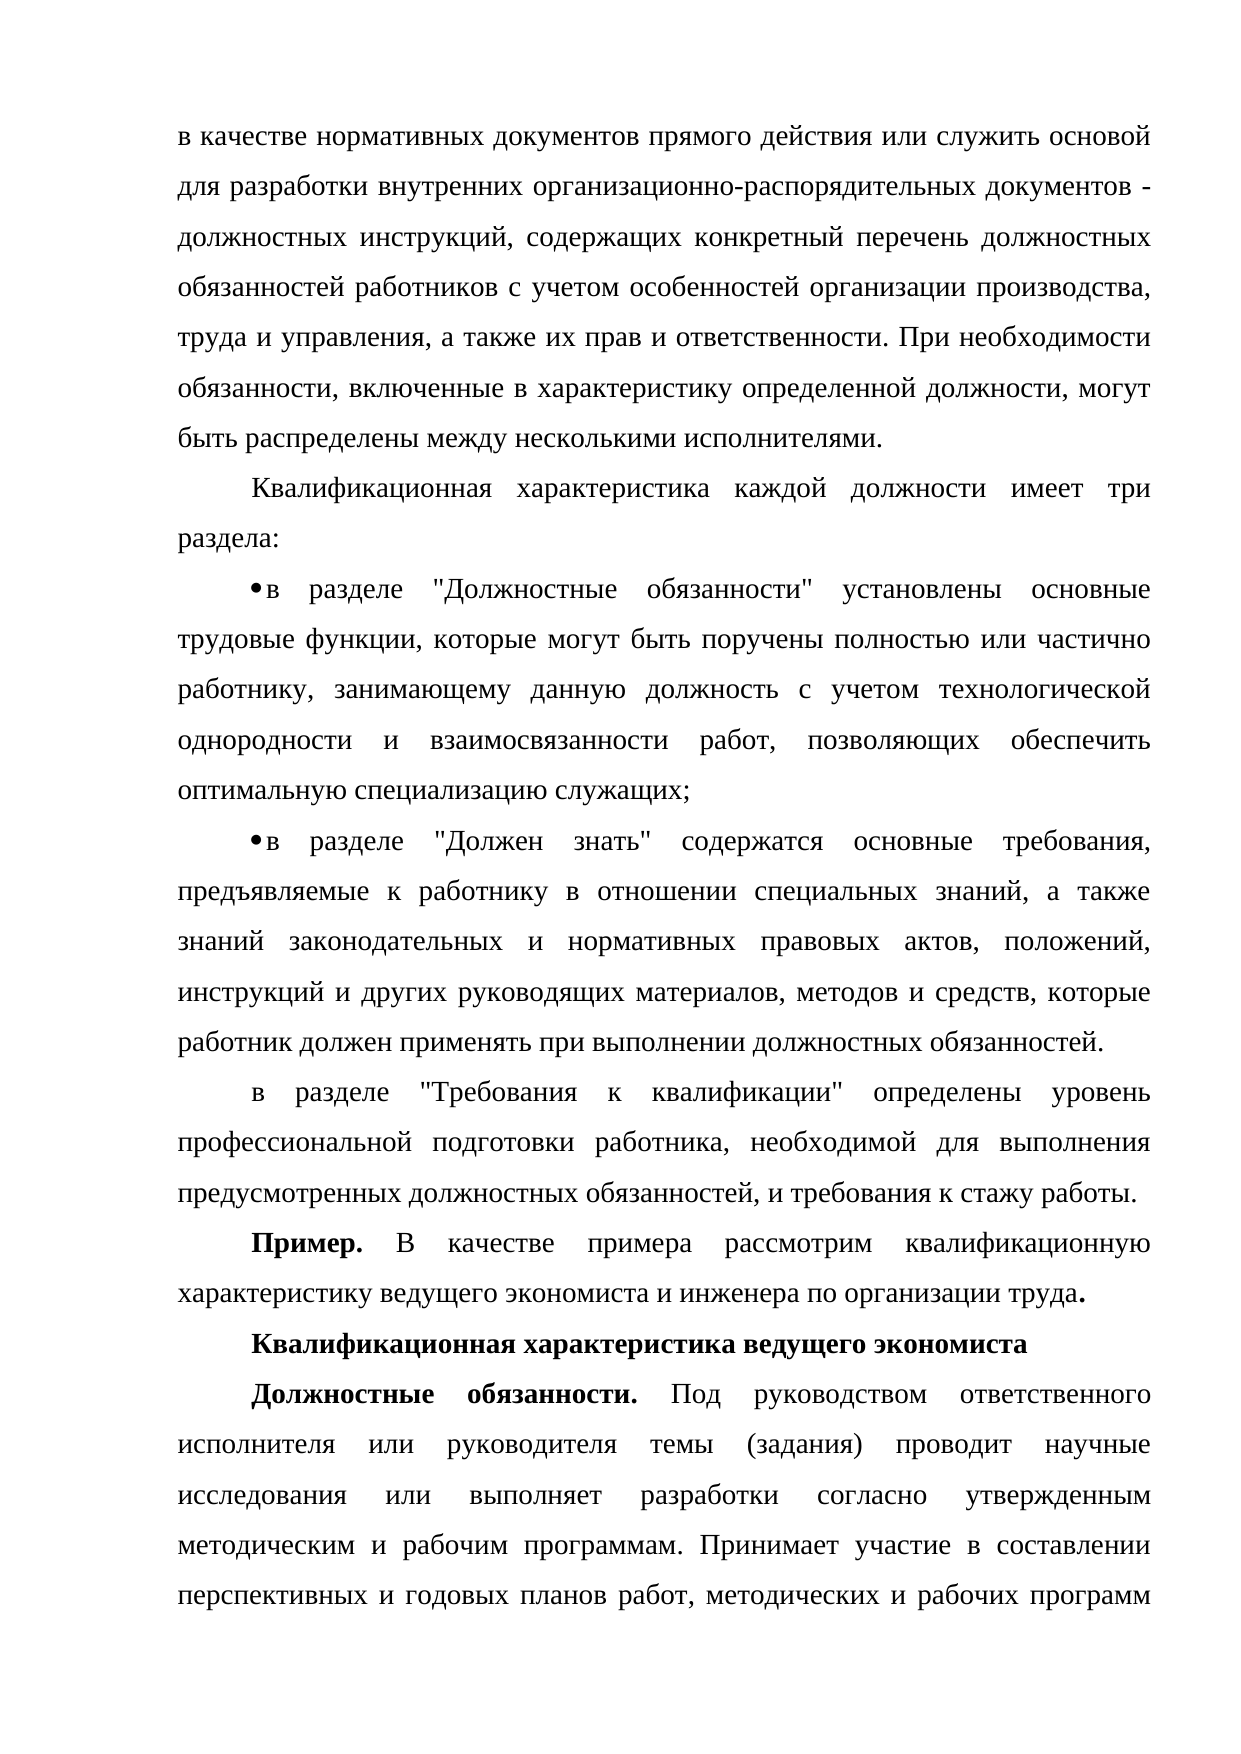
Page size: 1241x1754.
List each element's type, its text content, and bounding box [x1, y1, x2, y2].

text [177, 1376, 1152, 1611]
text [177, 118, 1152, 453]
text в разделе "Требования к квалификации" определены уровень профессиональной подготовки работника, необходимой для выполнения предусмотренных должностных обязанностей, и требования к стажу работы. [177, 1074, 1152, 1208]
list в разделе "Должен знать" содержатся основные требования, предъявляемые к работнику в отношении специальных знаний, а также знаний законодательных и нормативных правовых актов, положений, инструкций и других руководящих материалов, методов и средств, которые работник должен применять при выполнении должностных обязанностей. [177, 823, 1152, 1057]
text Пример. В качестве примера рассмотрим квалификационную характеристику ведущего экономиста и инженера по организации труда. [177, 1225, 1152, 1309]
list в разделе "Должностные обязанности" установлены основные трудовые функции, которые могут быть поручены полностью или частично работнику, занимающему данную должность с учетом технологической однородности и взаимосвязанности работ, позволяющих обеспечить оптимальную специализацию служащих; [177, 571, 1152, 806]
text Квалификационная характеристика ведущего экономиста [177, 1326, 1152, 1359]
text Квалификационная характеристика каждой должности имеет три раздела: [177, 470, 1152, 554]
